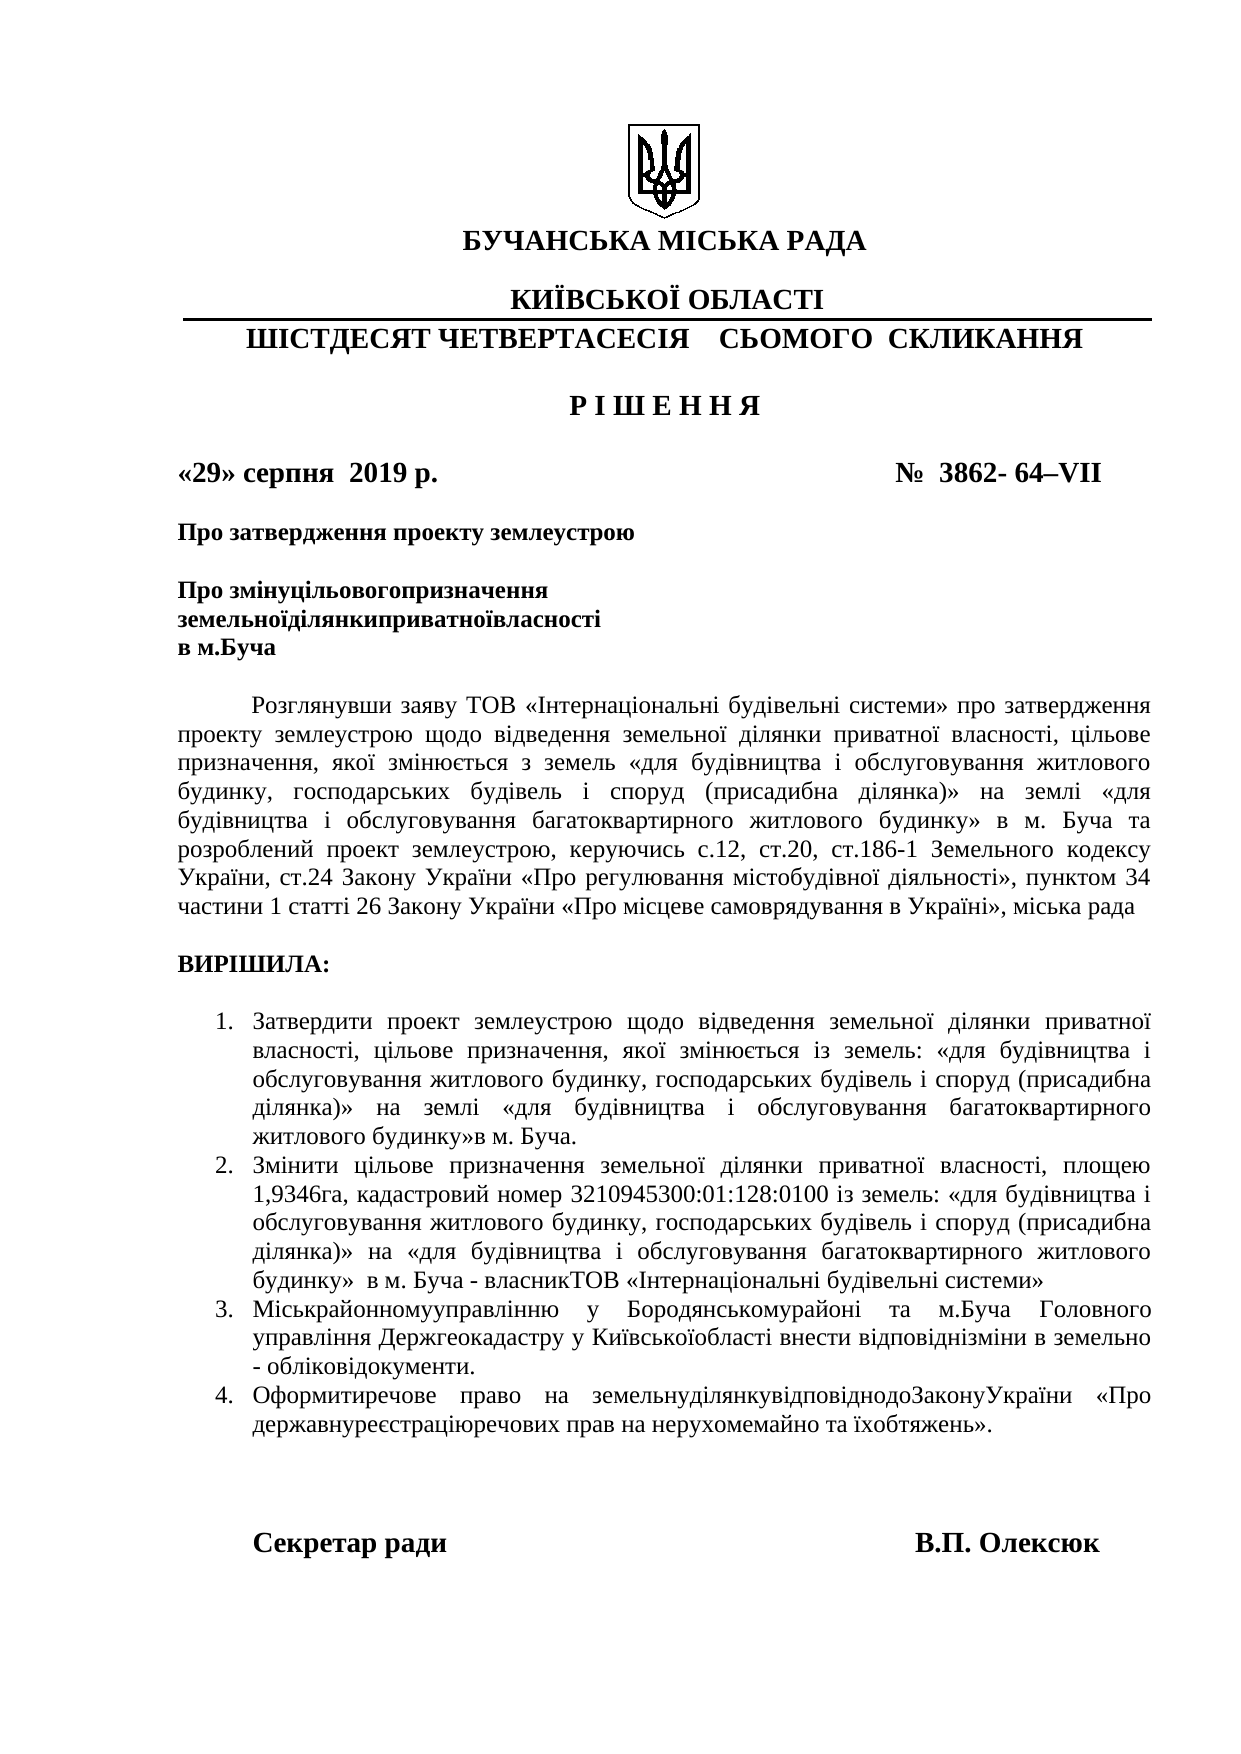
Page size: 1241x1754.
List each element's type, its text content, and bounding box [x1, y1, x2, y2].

text Р І Ш Е Н Н Я [177, 388, 1152, 422]
list Змінити цільове призначення земельної ділянки приватної власності, площею 1,9346га, кадастровий номер 3210945300:01:128:0100 із земель: «для будівництва і обслуговування житлового будинку, господарських будівель і споруд (присадибна ділянка)» на «для будівництва і обслуговування багатоквартирного житлового будинку» в м. Буча - власникТОВ «Інтернаціональні будівельні системи» [215, 1150, 1152, 1294]
text «29» серпня 2019 р. № 3862- 64–VІІ [177, 455, 1152, 489]
text КИЇВСЬКОЇ ОБЛАСТІ [183, 282, 1152, 318]
text ВИРІШИЛА: [177, 949, 1152, 977]
text БУЧАНСЬКА МІСЬКА РАДА [177, 223, 1152, 256]
list Міськрайонномууправлінню у Бородянськомурайоні та м.Буча Головного управління Держгеокадастру у Київськоїобласті внести відповіднізміни в земельно - обліковідокументи. [215, 1294, 1152, 1380]
list Секретар ради В.П. Олексюк [252, 1526, 1152, 1559]
text Про затвердження проекту землеустрою [177, 517, 1152, 546]
text ШІСТДЕСЯТ ЧЕТВЕРТАСЕСІЯ СЬОМОГО СКЛИКАННЯ [177, 321, 1152, 354]
text Розглянувши заяву ТОВ «Інтернаціональні будівельні системи» про затвердження проекту землеустрою щодо відведення земельної ділянки приватної власності, цільове призначення, якої змінюється з земель «для будівництва і обслуговування житлового будинку, господарських будівель і споруд (присадибна ділянка)» на землі «для будівництва і обслуговування багатоквартирного житлового будинку» в м. Буча та розроблений проект землеустрою, керуючись с.12, ст.20, ст.186-1 Земельного кодексу України, ст.24 Закону України «Про регулювання містобудівної діяльності», пунктом 34 частини 1 статті 26 Закону України «Про місцеве самоврядування в Україні», міська рада [177, 690, 1152, 920]
list Затвердити проект землеустрою щодо відведення земельної ділянки приватної власності, цільове призначення, якої змінюється із земель: «для будівництва і обслуговування житлового будинку, господарських будівель і споруд (присадибна ділянка)» на землі «для будівництва і обслуговування багатоквартирного житлового будинку»в м. Буча. [215, 1006, 1152, 1150]
text в м.Буча [177, 632, 1152, 661]
text земельноїділянкиприватноївласності [177, 604, 1152, 632]
list Оформитиречове право на земельнуділянкувідповіднодоЗаконуУкраїни «Про державнуреєстраціюречових прав на нерухомемайно та їхобтяжень». [215, 1380, 1152, 1437]
text Про змінуцільовогопризначення [177, 575, 1152, 604]
